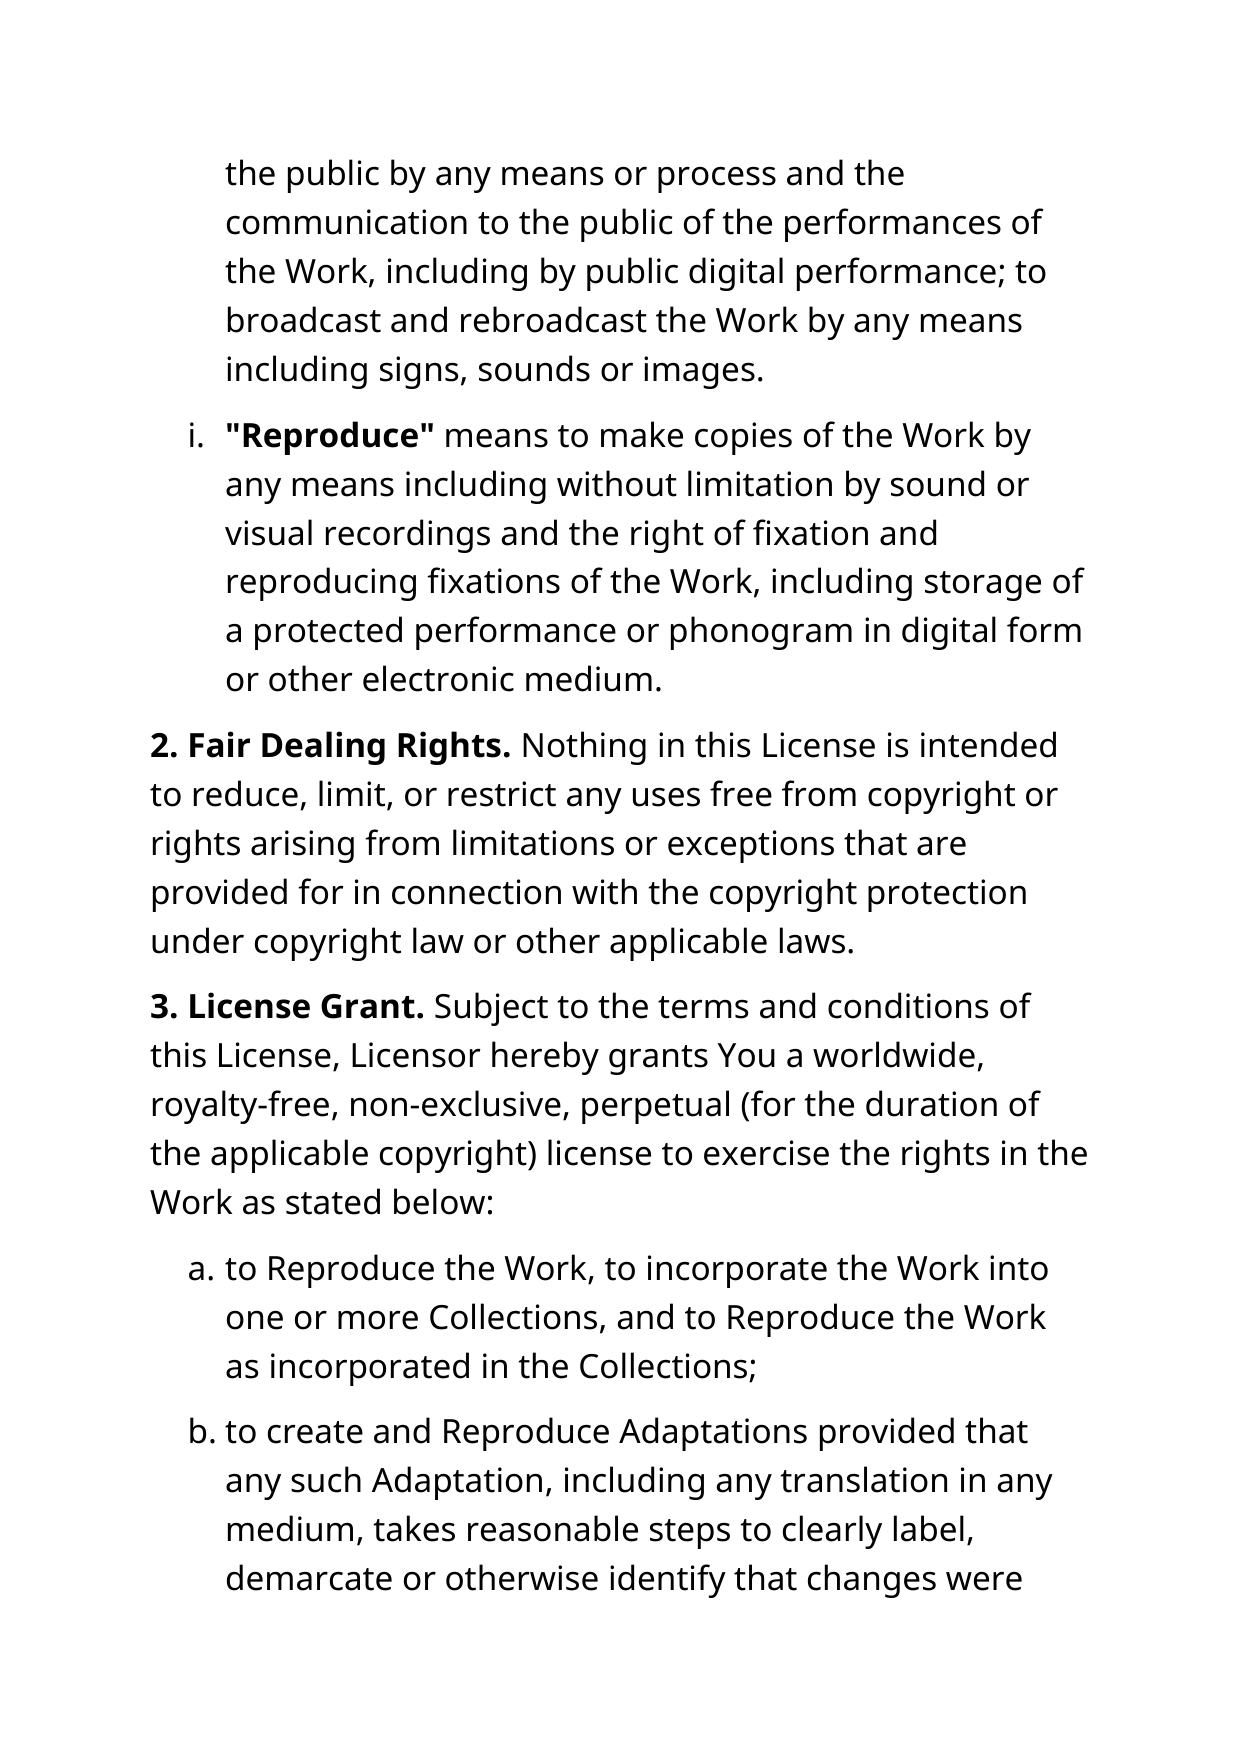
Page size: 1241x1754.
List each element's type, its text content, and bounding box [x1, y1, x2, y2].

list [187, 1408, 1090, 1601]
list to Reproduce the Work, to incorporate the Work into one or more Collections, and to Reproduce the Work as incorporated in the Collections; [187, 1245, 1090, 1388]
text 2. Fair Dealing Rights. Nothing in this License is intended to reduce, limit, or restrict any uses free from copyright or rights arising from limitations or exceptions that are provided for in connection with the copyright protection under copyright law or other applicable laws. [150, 722, 1090, 963]
text 3. License Grant. Subject to the terms and conditions of this License, Licensor hereby grants You a worldwide, royalty-free, non-exclusive, perpetual (for the duration of the applicable copyright) license to exercise the rights in the Work as stated below: [150, 983, 1090, 1224]
list "Reproduce" means to make copies of the Work by any means including without limitation by sound or visual recordings and the right of fixation and reproducing fixations of the Work, including storage of a protected performance or phonogram in digital form or other electronic medium. [187, 411, 1090, 702]
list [187, 150, 1090, 391]
